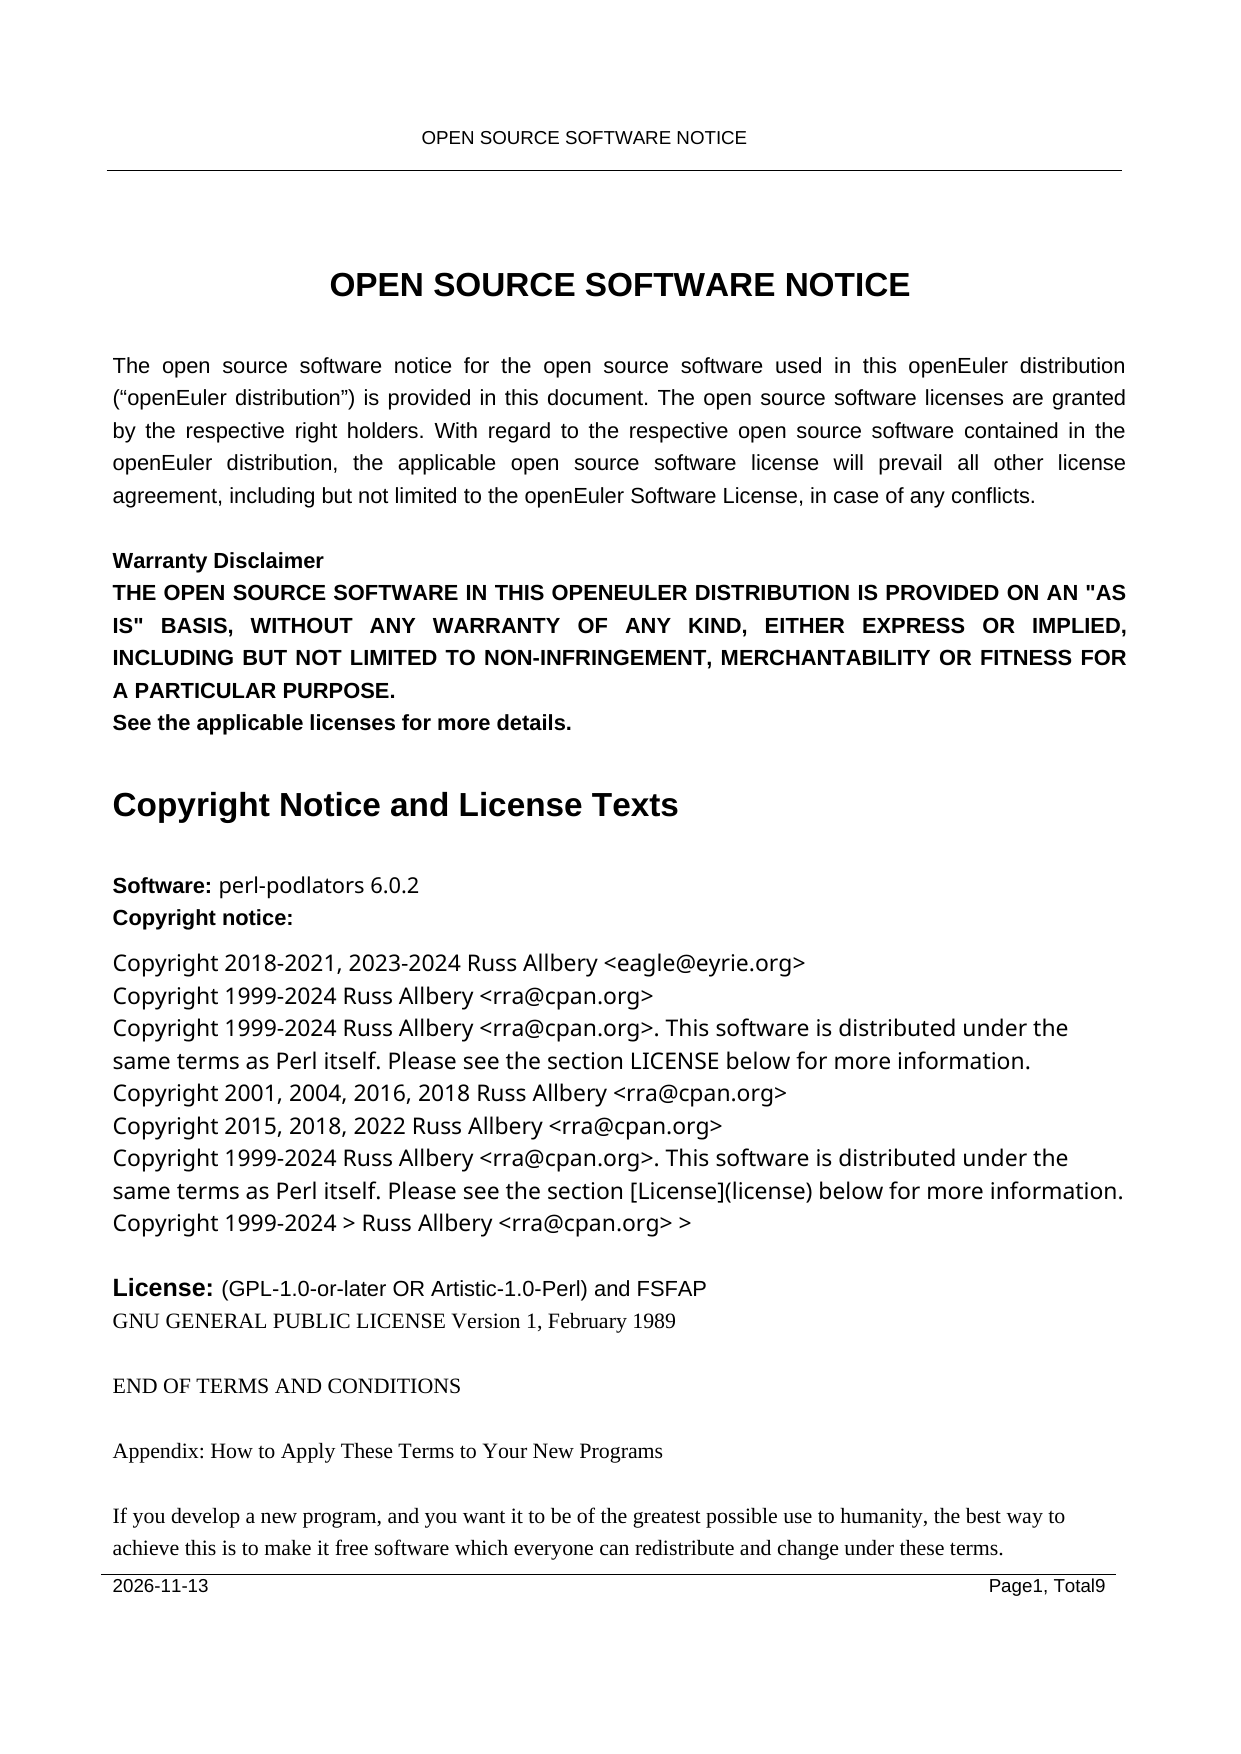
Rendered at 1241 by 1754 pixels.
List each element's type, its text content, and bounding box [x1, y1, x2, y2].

text THE OPEN SOURCE SOFTWARE IN THIS OPENEULER DISTRIBUTION IS PROVIDED ON AN "AS IS" BASIS, WITHOUT ANY WARRANTY OF ANY KIND, EITHER EXPRESS OR IMPLIED, INCLUDING BUT NOT LIMITED TO NON-INFRINGEMENT, MERCHANTABILITY OR FITNESS FOR A PARTICULAR PURPOSE. See the applicable licenses for more details. [112, 576, 1128, 739]
text Copyright Notice and License Texts [112, 771, 1128, 836]
text Copyright notice: [112, 901, 1128, 934]
text Copyright 2018-2021, 2023-2024 Russ Allbery <eagle@eyrie.org> Copyright 1999-2024 Russ Allbery <rra@cpan.org> Copyright 1999-2024 Russ Allbery <rra@cpan.org>. This software is distributed under the same terms as Perl itself. Please see the section LICENSE below for more information. Copyright 2001, 2004, 2016, 2018 Russ Allbery <rra@cpan.org> Copyright 2015, 2018, 2022 Russ Allbery <rra@cpan.org> Copyright 1999-2024 Russ Allbery <rra@cpan.org>. This software is distributed under the same terms as Perl itself. Please see the section [License](license) below for more information. Copyright 1999-2024 > Russ Allbery <rra@cpan.org> > [112, 947, 1128, 1272]
text License: (GPL-1.0-or-later OR Artistic-1.0-Perl) and FSFAP [112, 1272, 1128, 1304]
text Warranty Disclaimer [112, 544, 1128, 576]
text OPEN SOURCE SOFTWARE NOTICE [112, 251, 1128, 316]
text The open source software notice for the open source software used in this openEuler distribution (“openEuler distribution”) is provided in this document. The open source software licenses are granted by the respective right holders. With regard to the respective open source software contained in the openEuler distribution, the applicable open source software license will prevail all other license agreement, including but not limited to the openEuler Software License, in case of any conflicts. [112, 349, 1128, 511]
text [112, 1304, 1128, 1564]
title Software: perl-podlators 6.0.2 [112, 869, 1128, 901]
